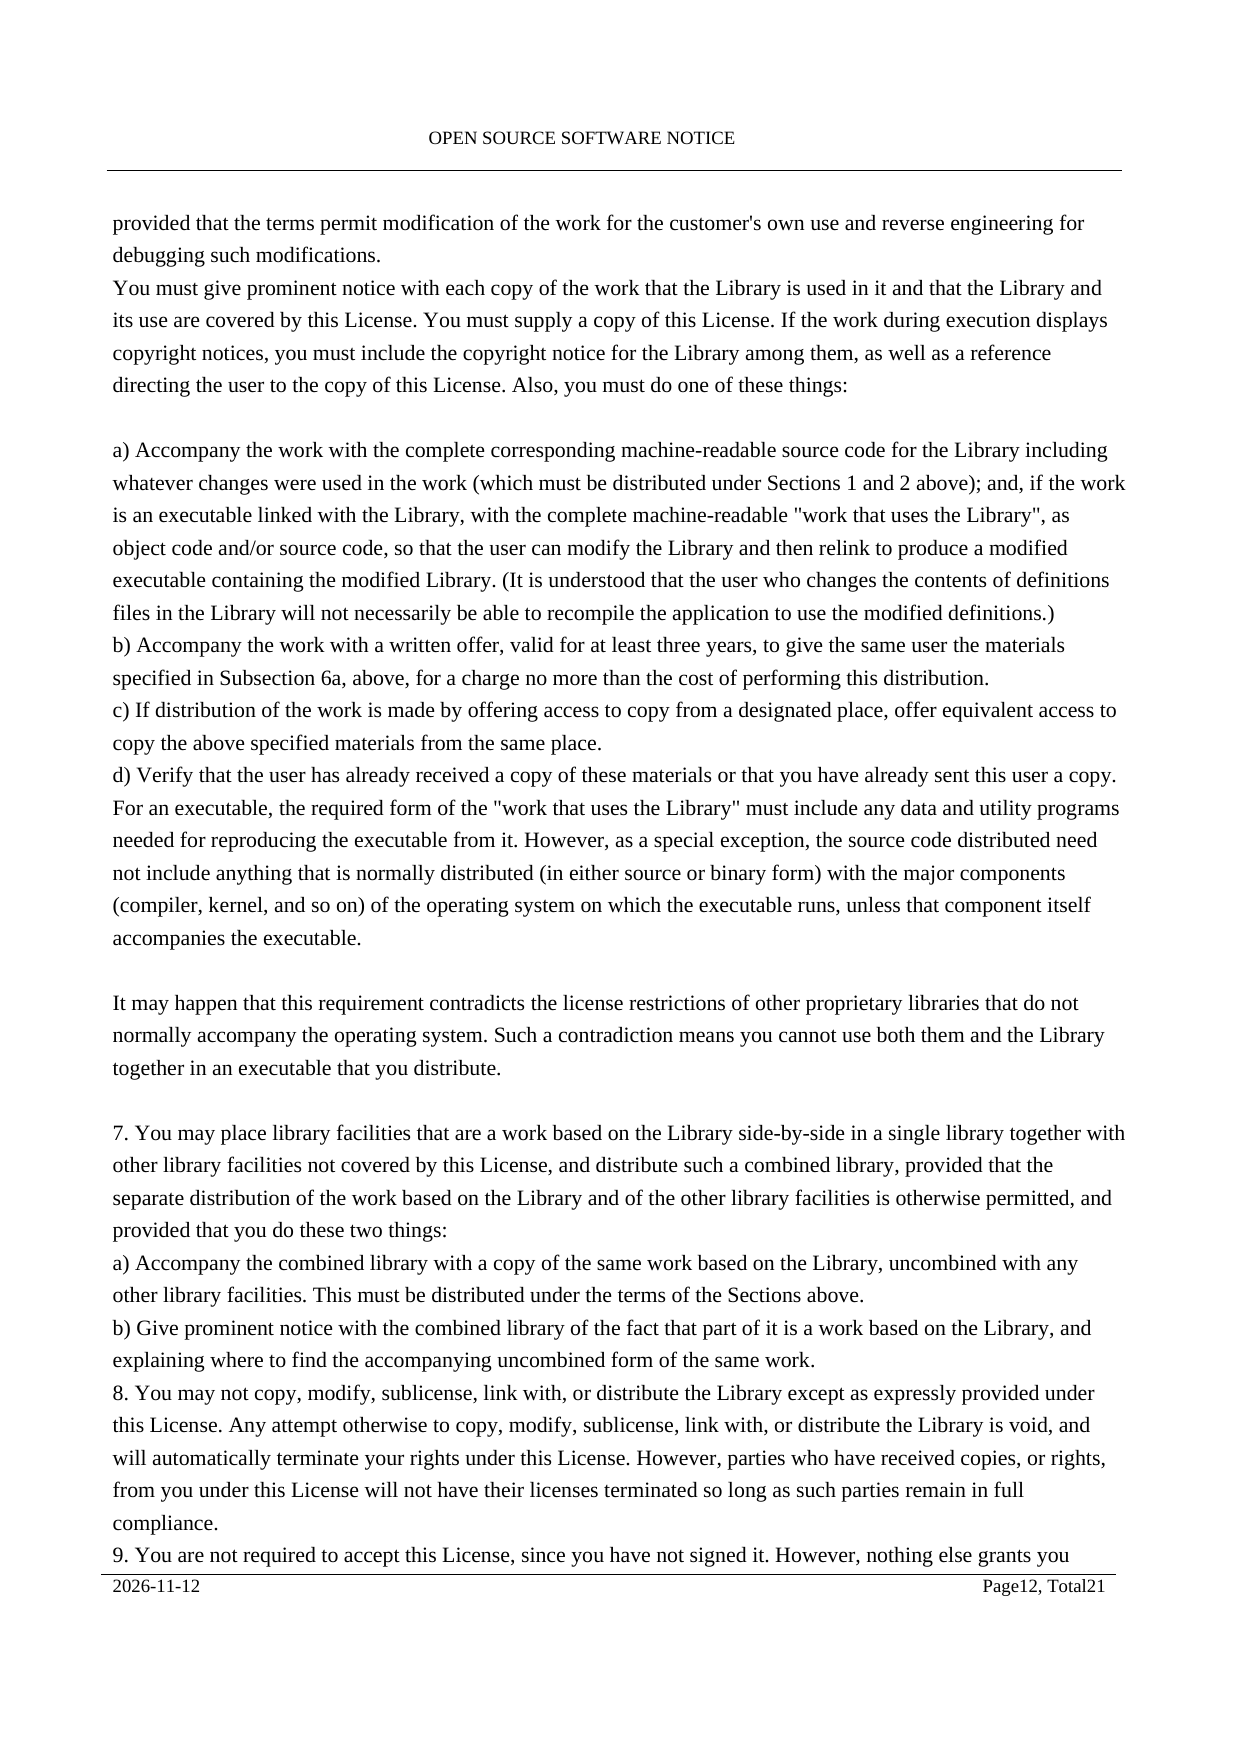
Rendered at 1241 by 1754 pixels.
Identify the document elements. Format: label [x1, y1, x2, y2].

text [112, 206, 1128, 1571]
